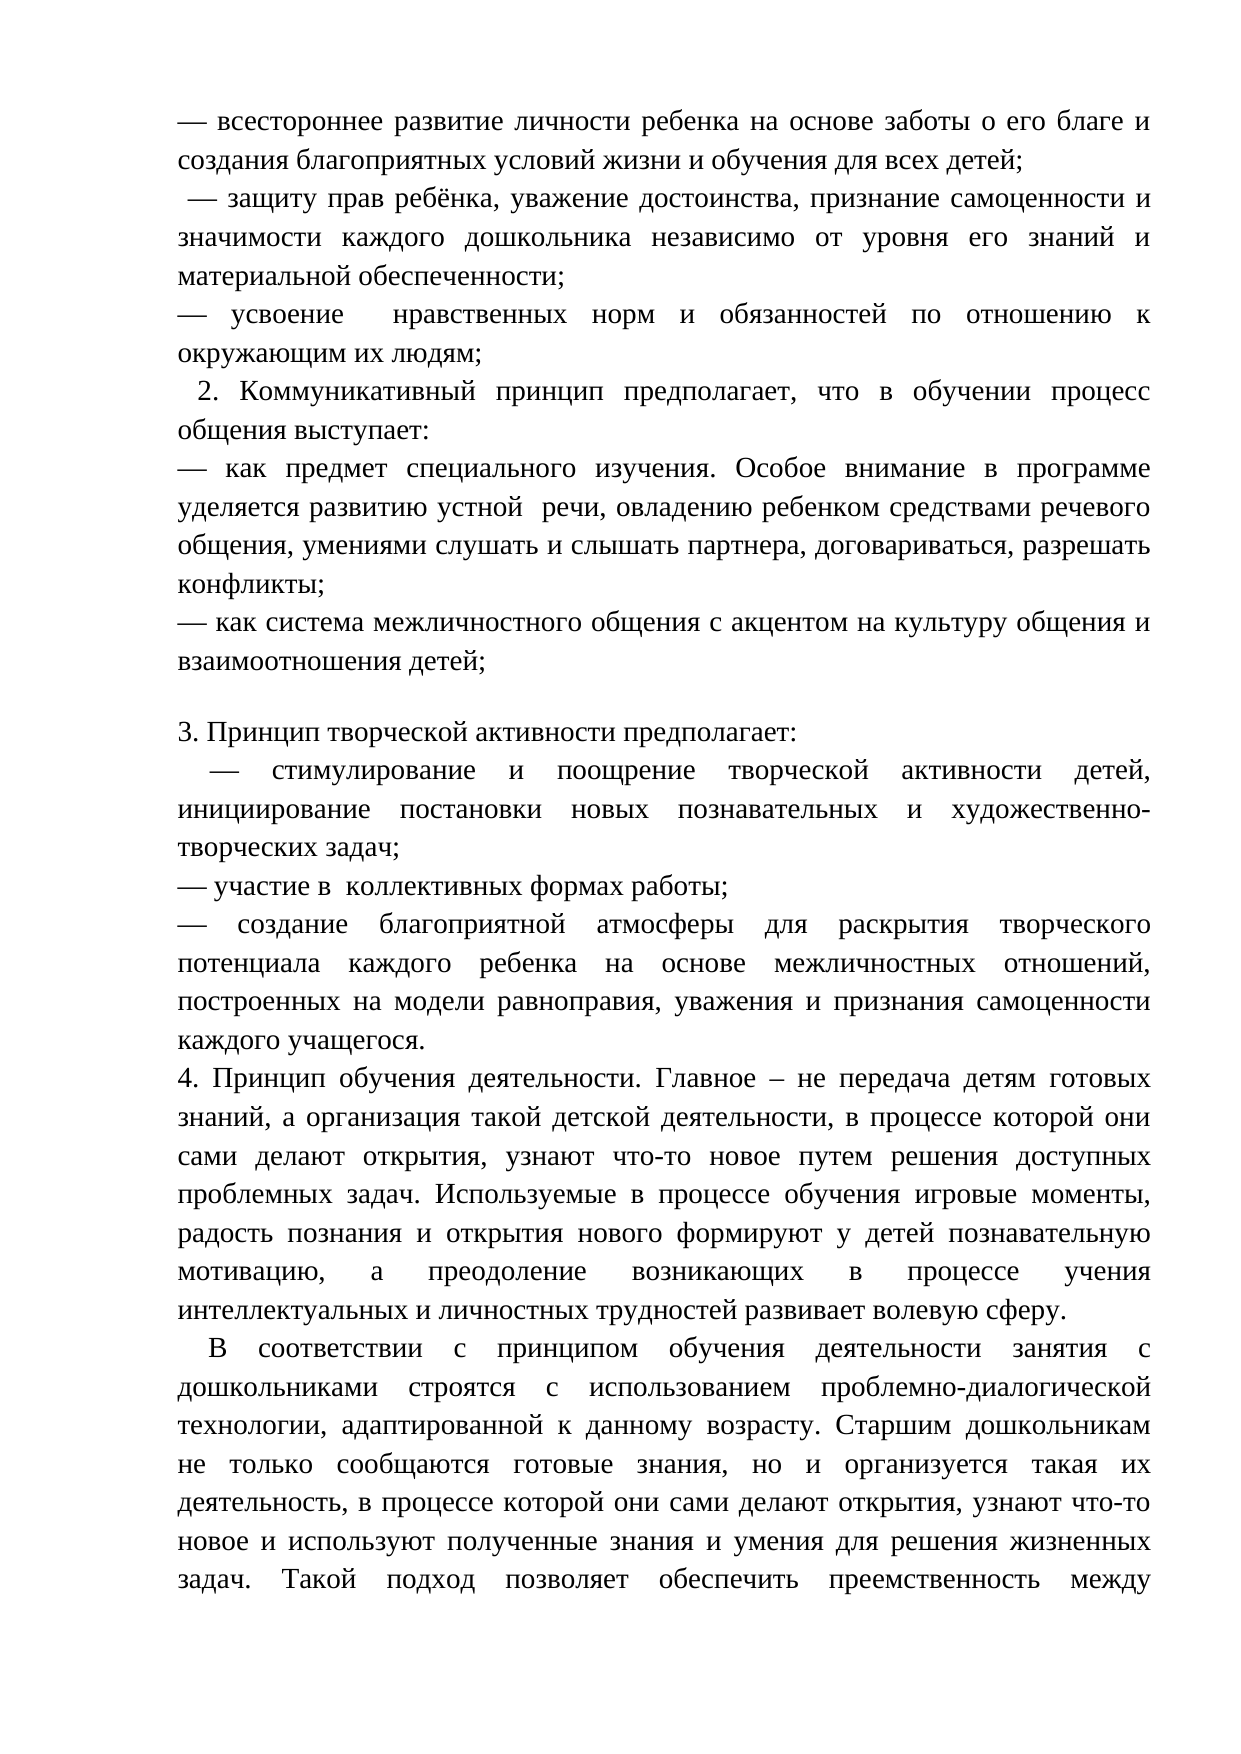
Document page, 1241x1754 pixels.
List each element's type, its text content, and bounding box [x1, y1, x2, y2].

text — создание благоприятной атмосферы для раскрытия творческого потенциала каждого ребенка на основе межличностных отношений, построенных на модели равноправия, уважения и признания самоценности каждого учащегося. [177, 906, 1152, 1056]
text — стимулирование и поощрение творческой активности детей, инициирование постановки новых познавательных и художественно-творческих задач; [177, 752, 1152, 863]
text — как предмет специального изучения. Особое внимание в программе уделяется развитию устной речи, овладению ребенком средствами речевого общения, умениями слушать и слышать партнера, договариваться, разрешать конфликты; [177, 450, 1152, 599]
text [177, 1330, 1152, 1595]
text 2. Коммуникативный принцип предполагает, что в обучении процесс общения выступает: [177, 373, 1152, 445]
text — всестороннее развитие личности ребенка на основе заботы о его благе и создания благоприятных условий жизни и обучения для всех детей; [177, 103, 1152, 176]
text 4. Принцип обучения деятельности. Главное – не передача детям готовых знаний, а организация такой детской деятельности, в процессе которой они сами делают открытия, узнают что-то новое путем решения доступных проблемных задач. Используемые в процессе обучения игровые моменты, радость познания и открытия нового формируют у детей познавательную мотивацию, а преодоление возникающих в процессе учения интеллектуальных и личностных трудностей развивает волевую сферу. [177, 1061, 1152, 1325]
text — защиту прав ребёнка, уважение достоинства, признание самоценности и значимости каждого дошкольника независимо от уровня его знаний и материальной обеспеченности; [177, 181, 1152, 291]
text 3. Принцип творческой активности предполагает: [177, 714, 1152, 747]
text — участие в коллективных формах работы; [177, 868, 1152, 901]
text — как система межличностного общения с акцентом на культуру общения и взаимоотношения детей; [177, 604, 1152, 677]
text — усвоение нравственных норм и обязанностей по отношению к окружающим их людям; [177, 296, 1152, 368]
